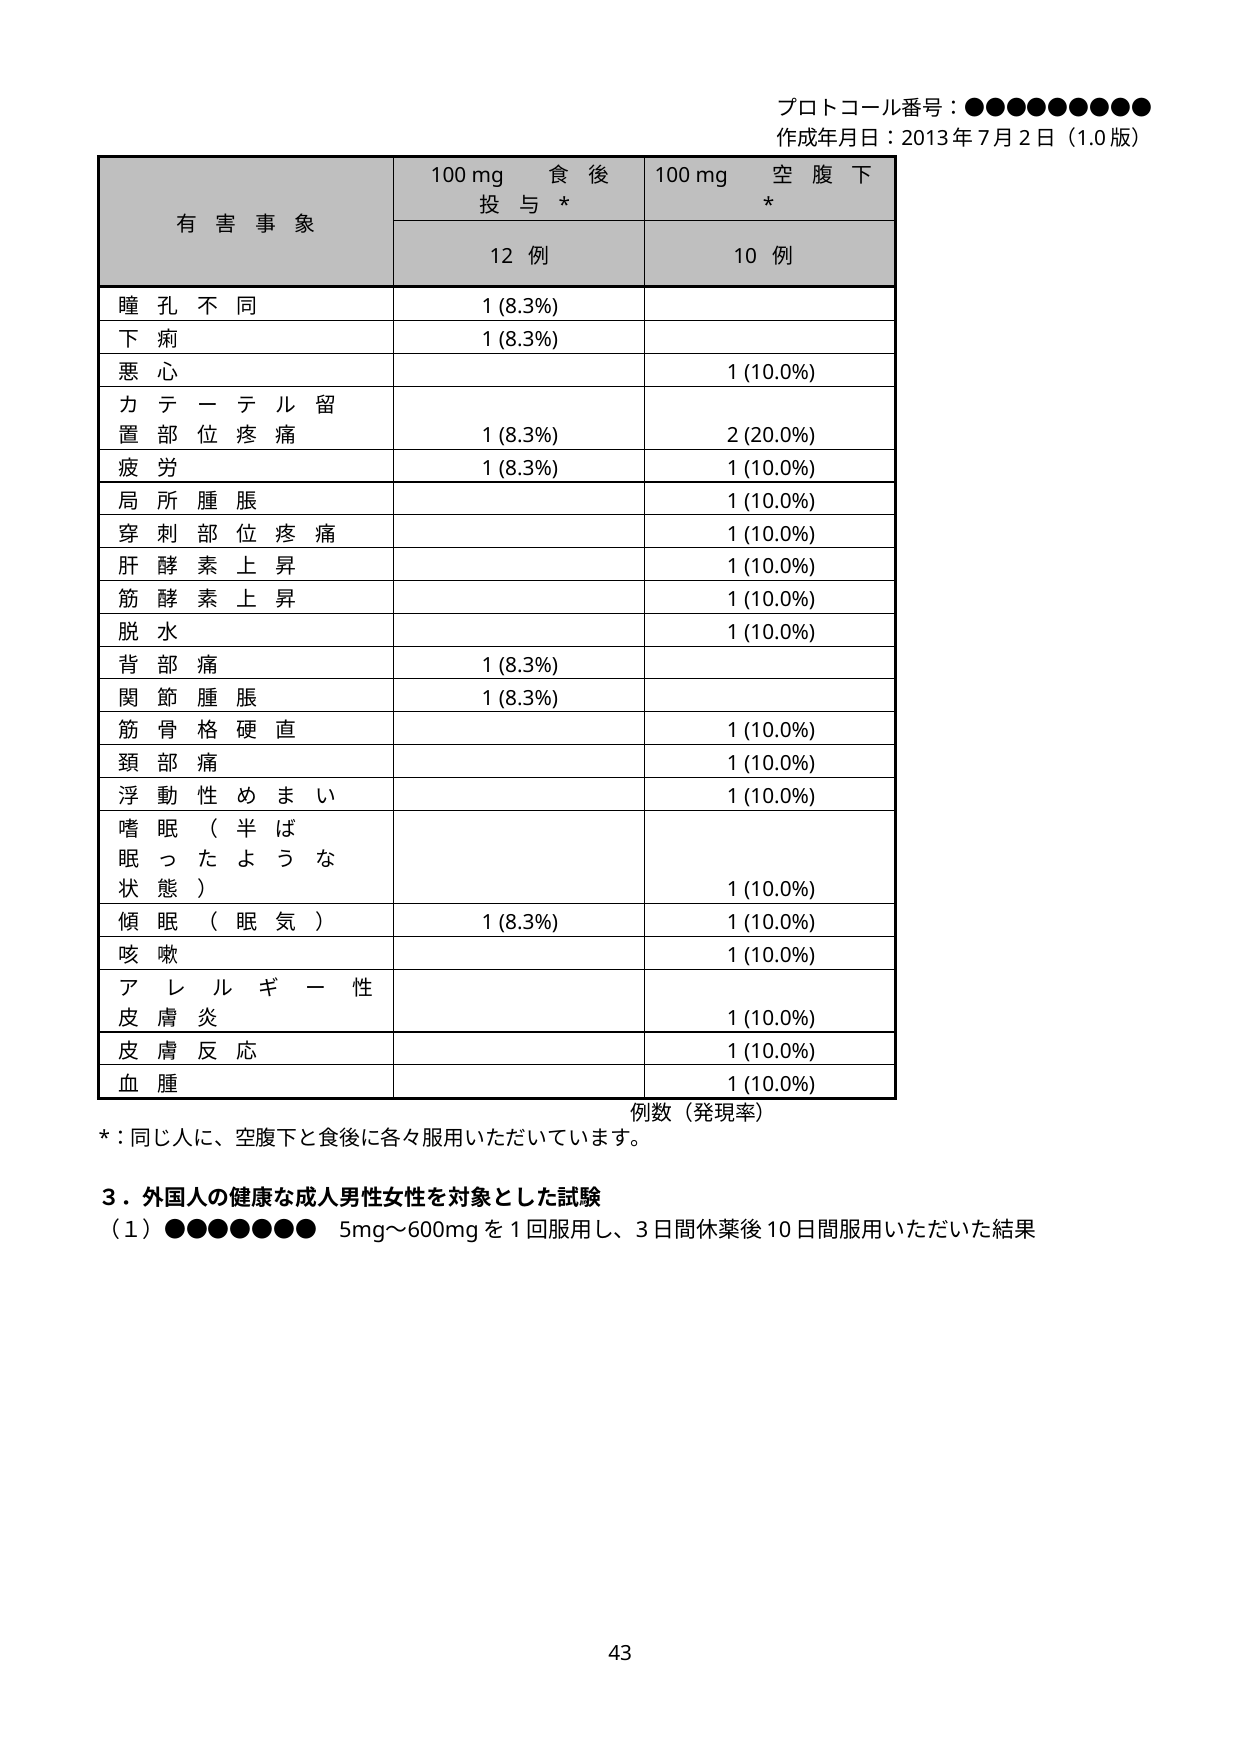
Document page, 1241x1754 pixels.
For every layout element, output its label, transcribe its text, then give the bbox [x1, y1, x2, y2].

table_cell 10例 [645, 221, 894, 285]
table_cell [394, 937, 644, 968]
table_cell 1 (8.3%) [394, 679, 644, 711]
table_cell 1 (10.0%) [645, 515, 894, 547]
table_cell [394, 483, 644, 514]
table_cell 1 (10.0%) [645, 354, 894, 386]
table_cell 1 (10.0%) [645, 712, 894, 744]
table_cell 関節腫脹 [100, 679, 393, 711]
table_cell 1 (10.0%) [645, 778, 894, 809]
table_cell [645, 288, 894, 320]
table_cell 背部痛 [100, 647, 393, 678]
table_cell 脱水 [100, 614, 393, 646]
table_header 100 mg 空腹下* [645, 158, 894, 220]
table_cell 皮膚反応 [100, 1033, 393, 1064]
table_cell 局所腫脹 [100, 483, 393, 514]
text （１）●●●●●●● 5mg～600mgを1回服用し、3日間休薬後10日間服用いただいた結果 [98, 1212, 1142, 1243]
table_cell 1 (8.3%) [394, 321, 644, 353]
table_cell 血腫 [100, 1065, 393, 1097]
table_cell 筋骨格硬直 [100, 712, 393, 744]
table_cell [394, 354, 644, 386]
table_cell 1 (10.0%) [645, 483, 894, 514]
table_cell 1 (10.0%) [645, 614, 894, 646]
table_header 有害事象 [100, 158, 393, 285]
table_cell カテーテル留置部位疼痛 [100, 387, 393, 449]
table_cell 1 (10.0%) [645, 811, 894, 903]
table_cell [394, 811, 644, 903]
table_cell 1 (8.3%) [394, 647, 644, 678]
table_cell [645, 321, 894, 353]
table_cell 1 (10.0%) [645, 1065, 894, 1097]
table_cell [394, 581, 644, 613]
table_cell 瞳孔不同 [100, 288, 393, 320]
text ３．外国人の健康な成人男性女性を対象とした試験 [98, 1180, 1142, 1212]
table_cell 悪心 [100, 354, 393, 386]
table_cell [394, 745, 644, 777]
table_cell 1 (10.0%) [645, 1033, 894, 1064]
text *：同じ人に、空腹下と食後に各々服用いただいています。 [98, 1125, 1142, 1150]
table_cell [394, 614, 644, 646]
table_cell [645, 679, 894, 711]
table_cell 1 (10.0%) [645, 581, 894, 613]
table_cell 疲労 [100, 450, 393, 481]
table_cell アレルギー性皮膚炎 [100, 970, 393, 1031]
table_cell [394, 515, 644, 547]
table_cell [645, 647, 894, 678]
table_cell [394, 1065, 644, 1097]
table_cell 咳嗽 [100, 937, 393, 968]
table_header 100 mg 食後投与* [394, 158, 644, 220]
table_cell [394, 548, 644, 580]
table_cell 1 (10.0%) [645, 970, 894, 1031]
table_cell 傾眠（眠気） [100, 904, 393, 936]
table_cell 1 (8.3%) [394, 387, 644, 449]
table_cell 1 (8.3%) [394, 288, 644, 320]
table_cell 12例 [394, 221, 644, 285]
text 例数（発現率） [631, 1100, 1142, 1125]
table_cell 浮動性めまい [100, 778, 393, 809]
table_cell [394, 712, 644, 744]
table_cell 1 (8.3%) [394, 450, 644, 481]
table_cell [394, 778, 644, 809]
table_cell 肝酵素上昇 [100, 548, 393, 580]
table_cell 穿刺部位疼痛 [100, 515, 393, 547]
table_cell [394, 1033, 644, 1064]
table_cell 1 (10.0%) [645, 450, 894, 481]
table_cell 筋酵素上昇 [100, 581, 393, 613]
table_cell 1 (10.0%) [645, 937, 894, 968]
table_cell 1 (8.3%) [394, 904, 644, 936]
table_cell 下痢 [100, 321, 393, 353]
table_cell [394, 970, 644, 1031]
table_cell 嗜眠（半ば眠ったような状態） [100, 811, 393, 903]
table_cell 1 (10.0%) [645, 745, 894, 777]
table_cell 1 (10.0%) [645, 548, 894, 580]
table_cell 2 (20.0%) [645, 387, 894, 449]
table_cell 頚部痛 [100, 745, 393, 777]
table_cell 1 (10.0%) [645, 904, 894, 936]
